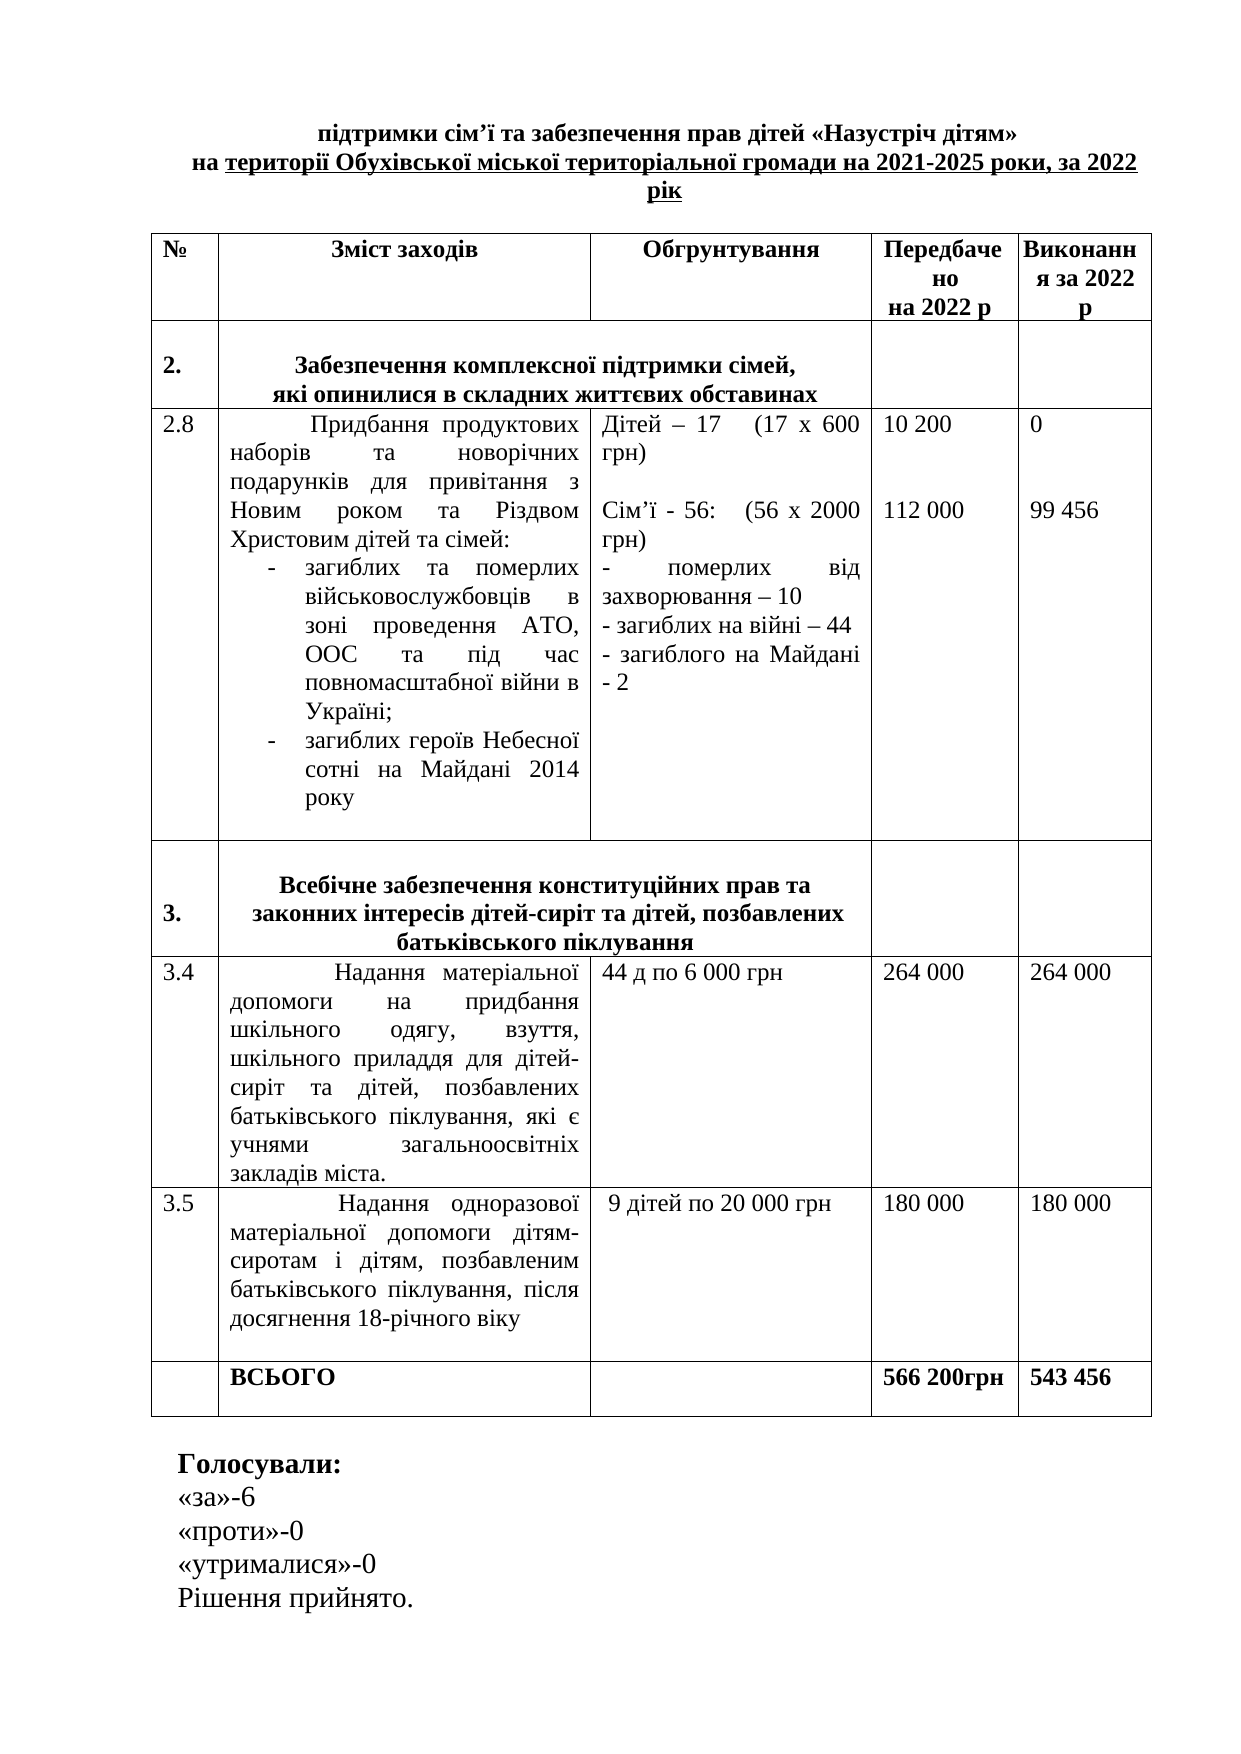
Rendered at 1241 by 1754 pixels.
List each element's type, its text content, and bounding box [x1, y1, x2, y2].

subtitle підтримки сім’ї та забезпечення прав дітей «Назустріч дітям» [177, 118, 1152, 147]
table_cell Придбання продуктових наборів та новорічних подарунків для привітання з Новим роком та Різдвом Христовим дітей та сімей: загиблих та померлих військовослужбовців в зоні проведення АТО, ООС та під час повномасштабної війни в Україні; загиблих героїв Небесної сотні на Майдані 2014 року [219, 409, 590, 840]
table_header Зміст заходів [219, 234, 590, 320]
table_cell 180 000 [872, 1188, 1018, 1361]
table_cell 180 000 [1019, 1188, 1151, 1361]
text «утрималися»-0 [177, 1547, 1152, 1580]
table_cell Всебічне забезпечення конституційних прав та законних інтересів дітей-сиріт та дітей, позбавлених батьківського піклування [219, 841, 871, 956]
table_cell 44 д по 6 000 грн [591, 957, 871, 1187]
table_cell 9 дітей по 20 000 грн [591, 1188, 871, 1361]
table_header Виконання за 2022 р [1019, 234, 1151, 320]
table_cell Надання матеріальної допомоги на придбання шкільного одягу, взуття, шкільного приладдя для дітей-сиріт та дітей, позбавлених батьківського піклування, які є учнями загальноосвітніх закладів міста. [219, 957, 590, 1187]
table_cell 264 000 [872, 957, 1018, 1187]
table_cell 2.8 [152, 409, 218, 840]
table_cell 3.4 [152, 957, 218, 1187]
table_cell [1019, 321, 1151, 408]
table_header Обгрунтування [591, 234, 871, 320]
table_cell [1019, 841, 1151, 956]
text Рішення прийнято. [177, 1580, 1152, 1614]
table_cell [152, 1362, 218, 1416]
table_cell Надання одноразової матеріальної допомоги дітям-сиротам і дітям, позбавленим батьківського піклування, після досягнення 18-річного віку [219, 1188, 590, 1361]
table_header Передбачено на 2022 р [872, 234, 1018, 320]
table_cell Забезпечення комплексної підтримки сімей, які опинилися в складних життєвих обставинах [219, 321, 871, 408]
table_cell 566 200грн [872, 1362, 1018, 1416]
table_cell ВСЬОГО [219, 1362, 590, 1416]
table_cell [591, 1362, 871, 1416]
table_cell 10 200 112 000 [872, 409, 1018, 840]
table_cell 543 456 [1019, 1362, 1151, 1416]
table_cell 0 99 456 [1019, 409, 1151, 840]
text Голосували: [177, 1446, 1152, 1479]
table_cell 264 000 [1019, 957, 1151, 1187]
text «проти»-0 [177, 1513, 1152, 1547]
table_cell 3.5 [152, 1188, 218, 1361]
table_cell [872, 841, 1018, 956]
table_cell [872, 321, 1018, 408]
table_cell 2. [152, 321, 218, 408]
table_header № [152, 234, 218, 320]
table_cell 3. [152, 841, 218, 956]
subtitle на території Обухівської міської територіальної громади на 2021-2025 роки, за 2022 рік [177, 147, 1152, 204]
table_cell Дітей – 17 (17 х 600 грн) Сім’ї - 56: (56 х 2000 грн) - померлих від захворювання – 10 - загиблих на війні – 44 - загиблого на Майдані - 2 [591, 409, 871, 840]
text «за»-6 [177, 1479, 1152, 1513]
